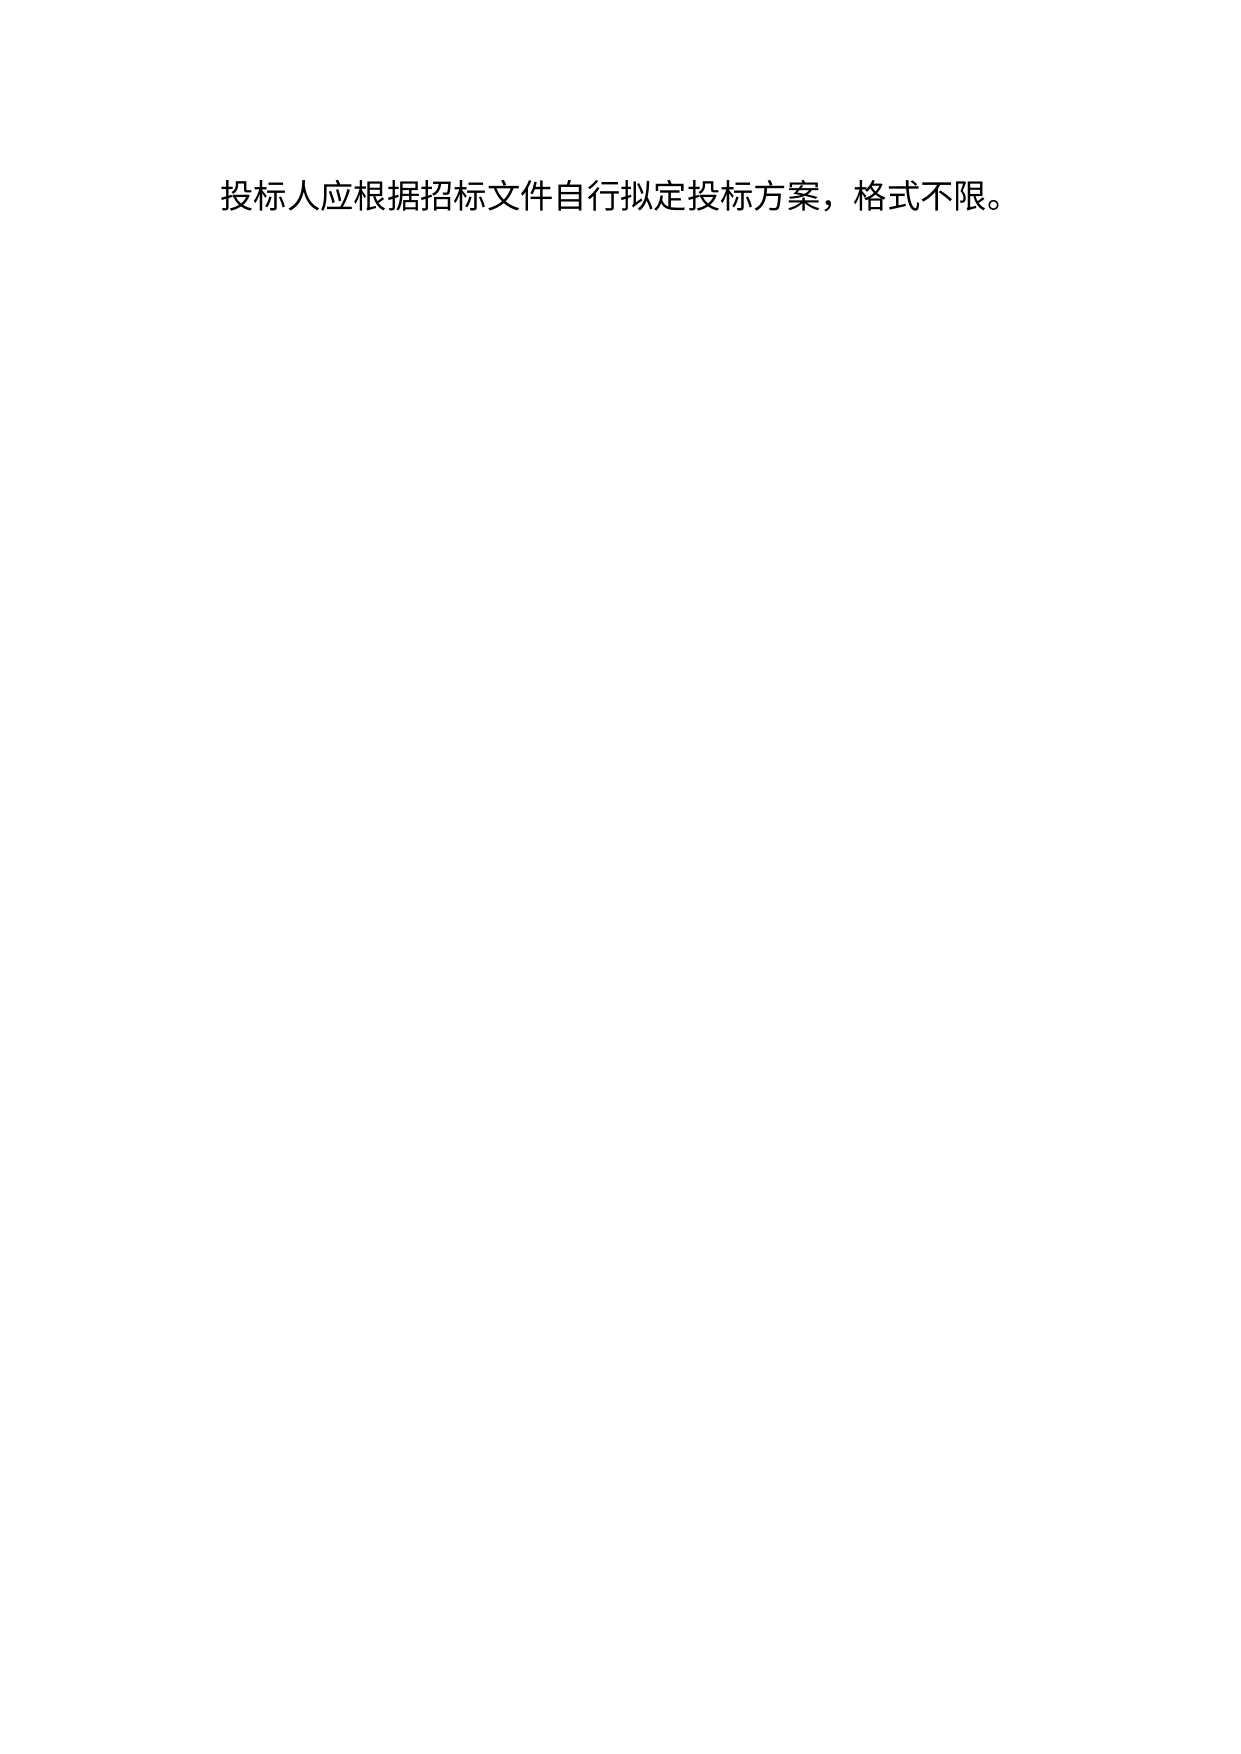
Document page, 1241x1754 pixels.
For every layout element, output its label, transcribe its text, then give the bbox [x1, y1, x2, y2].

text 投标人应根据招标文件自行拟定投标方案，格式不限。 [187, 162, 1053, 227]
